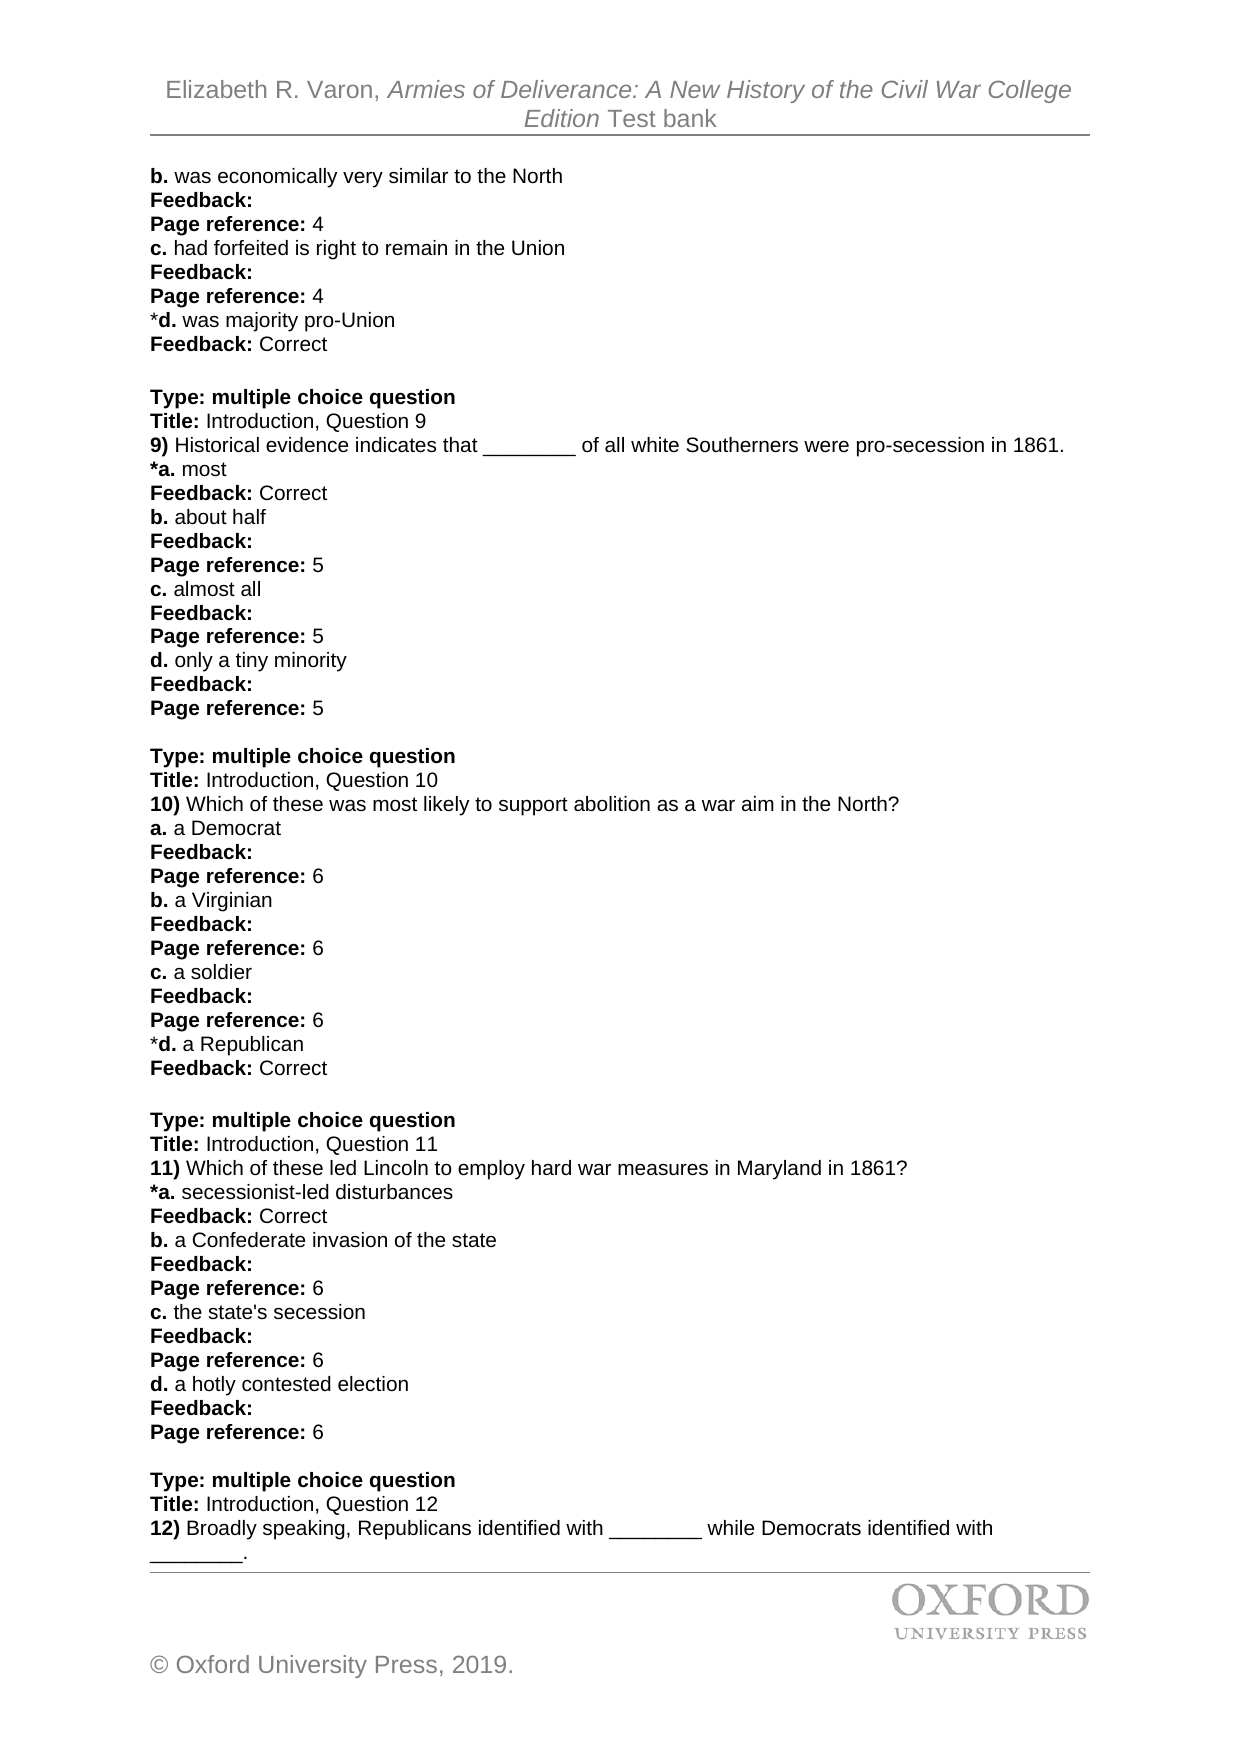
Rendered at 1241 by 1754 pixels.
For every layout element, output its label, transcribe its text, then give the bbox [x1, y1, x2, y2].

text Feedback: Page reference: 6 [150, 1324, 1090, 1372]
text Title: Introduction, Question 10 [150, 768, 1090, 792]
text Type: multiple choice question [150, 1108, 1090, 1132]
text d. a hotly contested election [150, 1372, 1090, 1396]
text Feedback: Page reference: 6 [150, 912, 1090, 960]
text *a. secessionist-led disturbances [150, 1180, 1090, 1204]
text Feedback: Page reference: 6 [150, 1396, 1090, 1444]
text Feedback: Page reference: 5 [150, 600, 1090, 648]
text Feedback: Page reference: 6 [150, 840, 1090, 888]
text Feedback: Page reference: 4 [150, 260, 1090, 308]
text Feedback: Page reference: 5 [150, 672, 1090, 720]
picture [890, 1575, 1091, 1651]
text 9) Historical evidence indicates that ________ of all white Southerners were pro-secession in 1861. [150, 433, 1090, 457]
text Feedback: Page reference: 6 [150, 984, 1090, 1032]
text 10) Which of these was most likely to support abolition as a war aim in the North? [150, 792, 1090, 816]
text Type: multiple choice question [150, 1468, 1090, 1492]
text Feedback: Correct [150, 332, 1090, 385]
text *a. most [150, 457, 1090, 481]
text Title: Introduction, Question 12 [150, 1492, 1090, 1516]
text Feedback: Page reference: 4 [150, 188, 1090, 236]
text Title: Introduction, Question 11 [150, 1132, 1090, 1156]
text Feedback: Page reference: 6 [150, 1252, 1090, 1300]
text 11) Which of these led Lincoln to employ hard war measures in Maryland in 1861? [150, 1156, 1090, 1180]
text c. had forfeited is right to remain in the Union [150, 236, 1090, 260]
text c. the state's secession [150, 1300, 1090, 1324]
text *d. a Republican [150, 1032, 1090, 1056]
text b. a Virginian [150, 888, 1090, 912]
text c. almost all [150, 576, 1090, 600]
text Feedback: Correct [150, 1056, 1090, 1108]
text Title: Introduction, Question 9 [150, 409, 1090, 433]
text 12) Broadly speaking, Republicans identified with ________ while Democrats identified with ________. [150, 1516, 1090, 1563]
text Type: multiple choice question [150, 385, 1090, 409]
text b. was economically very similar to the North [150, 164, 1090, 188]
text c. a soldier [150, 960, 1090, 984]
text Feedback: Page reference: 5 [150, 528, 1090, 576]
text Feedback: Correct b. a Confederate invasion of the state [150, 1204, 1090, 1252]
text Feedback: Correct b. about half [150, 481, 1090, 528]
text d. only a tiny minority [150, 648, 1090, 672]
text a. a Democrat [150, 816, 1090, 840]
text Type: multiple choice question [150, 744, 1090, 768]
text *d. was majority pro-Union [150, 308, 1090, 332]
